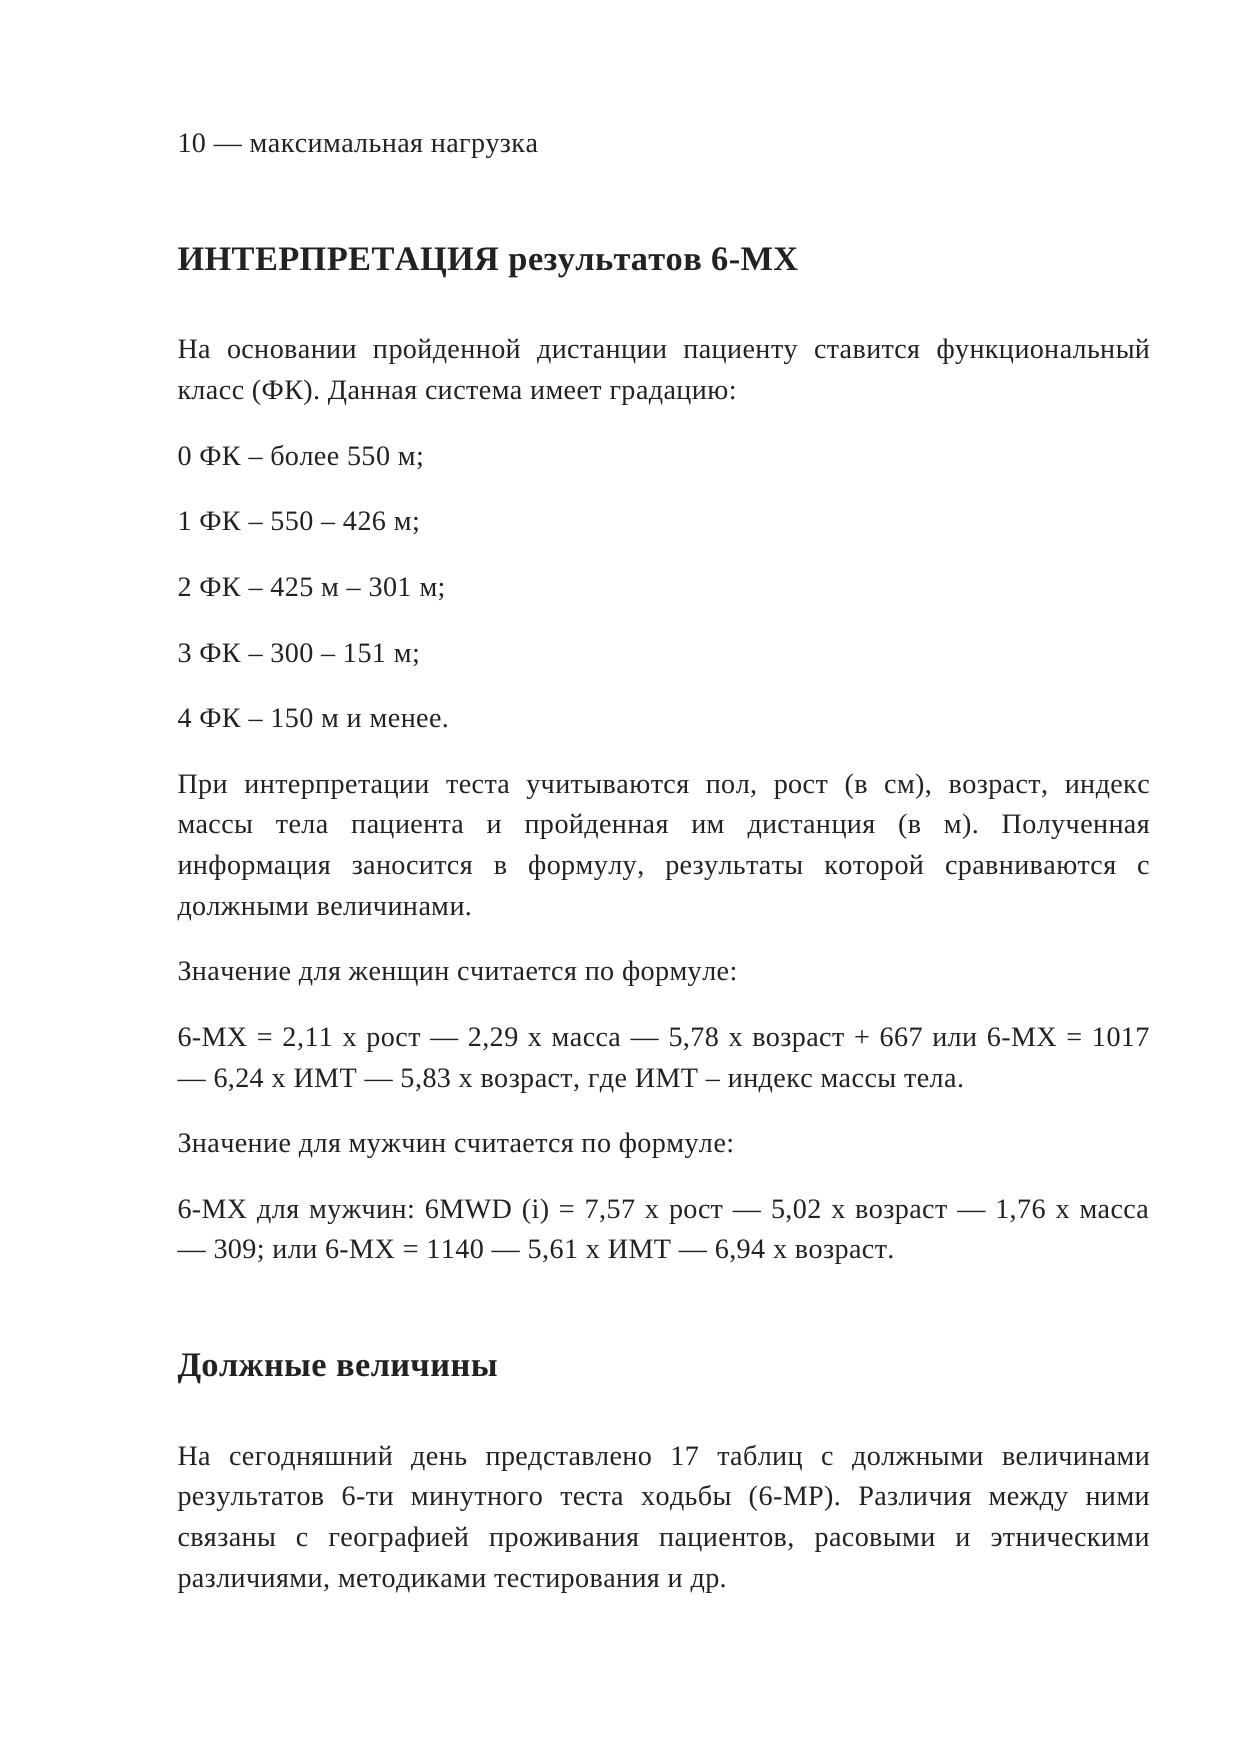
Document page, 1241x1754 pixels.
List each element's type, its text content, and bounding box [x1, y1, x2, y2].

text 10 — максимальная нагрузка [177, 118, 1152, 159]
text 3 ФК – 300 – 151 м; [177, 627, 1152, 668]
text На сегодняшний день представлено 17 таблиц с должными величинами результатов 6-ти минутного теста ходьбы (6-МР). Различия между ними связаны с географией проживания пациентов, расовыми и этническими различиями, методиками тестирования и др. [177, 1431, 1152, 1593]
text 6-МХ = 2,11 x рост — 2,29 x масса — 5,78 x возраст + 667 или 6-МХ = 1017 — 6,24 x ИМТ — 5,83 x возраст, где ИМТ – индекс массы тела. [177, 1012, 1152, 1093]
text Должные величины [177, 1343, 1152, 1384]
text Значение для мужчин считается по формуле: [177, 1118, 1152, 1159]
text 0 ФК – более 550 м; [177, 431, 1152, 471]
text 6-МХ для мужчин: 6МWD (i) = 7,57 x рост — 5,02 x возраст — 1,76 x масса — 309; или 6-МХ = 1140 — 5,61 x ИМТ — 6,94 x возраст. [177, 1184, 1152, 1265]
text Значение для женщин считается по формуле: [177, 946, 1152, 987]
text 4 ФК – 150 м и менее. [177, 693, 1152, 734]
text При интерпретации теста учитываются пол, рост (в см), возраст, индекс массы тела пациента и пройденная им дистанция (в м). Полученная информация заносится в формулу, результаты которой сравниваются с должными величинами. [177, 759, 1152, 921]
text ИНТЕРПРЕТАЦИЯ результатов 6-МХ [177, 237, 1152, 277]
text 1 ФК – 550 – 426 м; [177, 496, 1152, 537]
text На основании пройденной дистанции пациенту ставится функциональный класс (ФК). Данная система имеет градацию: [177, 324, 1152, 406]
text 2 ФК – 425 м – 301 м; [177, 562, 1152, 602]
